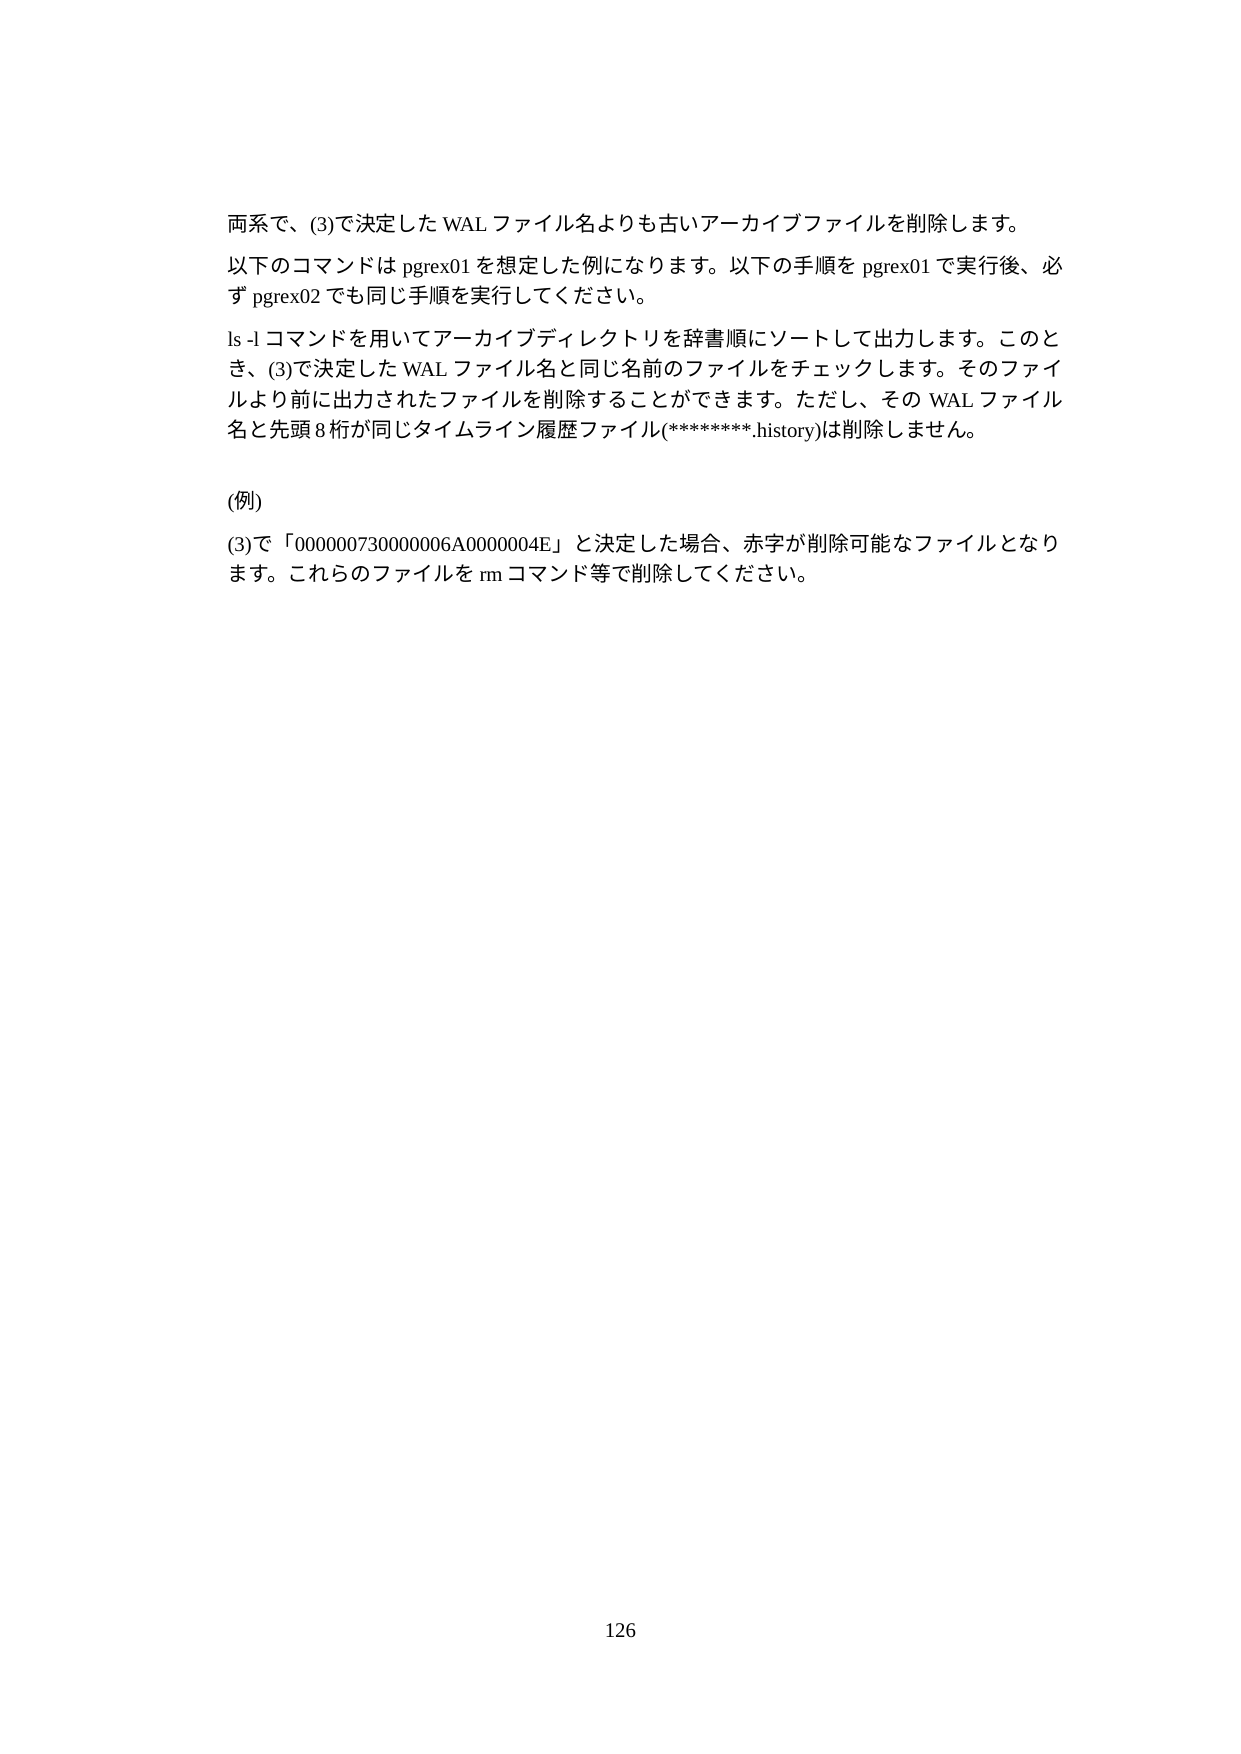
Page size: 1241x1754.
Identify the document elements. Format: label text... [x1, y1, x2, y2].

list 以下のコマンドはpgrex01を想定した例になります。以下の手順をpgrex01で実行後、必ずpgrex02でも同じ手順を実行してください。 [177, 249, 1063, 310]
list ls -lコマンドを用いてアーカイブディレクトリを辞書順にソートして出力します。このとき、(3)で決定したWALファイル名と同じ名前のファイルをチェックします。そのファイルより前に出力されたファイルを削除することができます。ただし、そのWALファイル名と先頭8桁が同じタイムライン履歴ファイル(********.history)は削除しません。 [177, 322, 1063, 443]
list 両系で、(3)で決定したWALファイル名よりも古いアーカイブファイルを削除します。 [177, 207, 1063, 237]
list (3)で「000000730000006A0000004E」と決定した場合、赤字が削除可能なファイルとなります。これらのファイルをrmコマンド等で削除してください。 [177, 527, 1063, 587]
list (例) [177, 486, 1063, 514]
